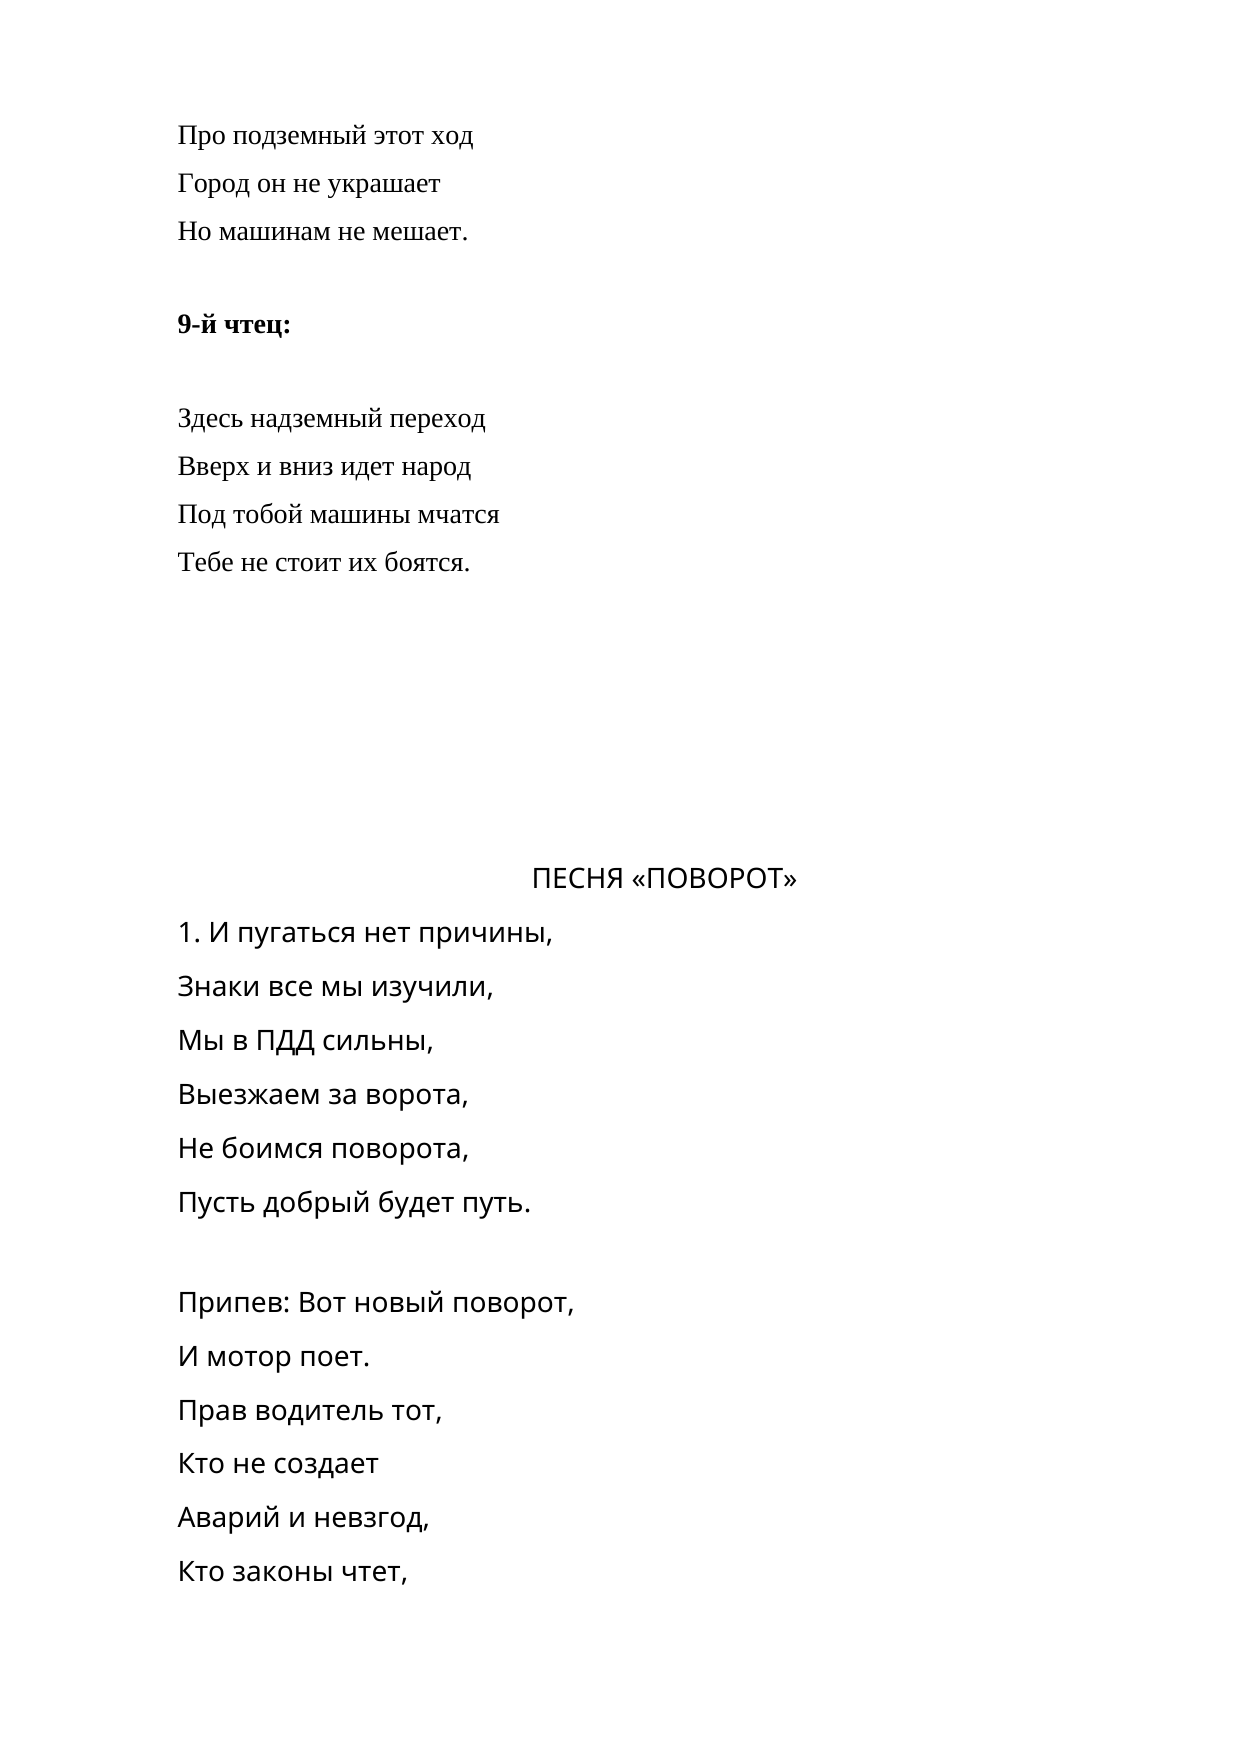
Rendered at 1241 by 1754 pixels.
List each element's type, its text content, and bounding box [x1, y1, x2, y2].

text Под тобой машины мчатся [177, 497, 1152, 529]
text Пусть добрый будет путь. [177, 1183, 1152, 1221]
text Но машинам не мешает. [177, 214, 1152, 247]
text Мы в ПДД сильны, [177, 1021, 1152, 1059]
text Тебе не стоит их боятся. [177, 545, 1152, 577]
text Вверх и вниз идет народ [177, 449, 1152, 481]
text Про подземный этот ход [177, 118, 1152, 151]
text Не боимся поворота, [177, 1129, 1152, 1167]
text Аварий и невзгод, [177, 1498, 1152, 1536]
text Припев: Вот новый поворот, [177, 1282, 1152, 1320]
text 1. И пугаться нет причины, [177, 913, 1152, 951]
text Город он не украшает [177, 166, 1152, 198]
text ПЕСНЯ «ПОВОРОТ» [177, 859, 1152, 897]
text Выезжаем за ворота, [177, 1075, 1152, 1113]
text Здесь надземный переход [177, 401, 1152, 433]
text 9-й чтец: [177, 308, 1152, 340]
text И мотор поет. [177, 1336, 1152, 1374]
text Кто не создает [177, 1444, 1152, 1482]
text Знаки все мы изучили, [177, 967, 1152, 1005]
text Кто законы чтет, [177, 1552, 1152, 1590]
text Прав водитель тот, [177, 1390, 1152, 1428]
